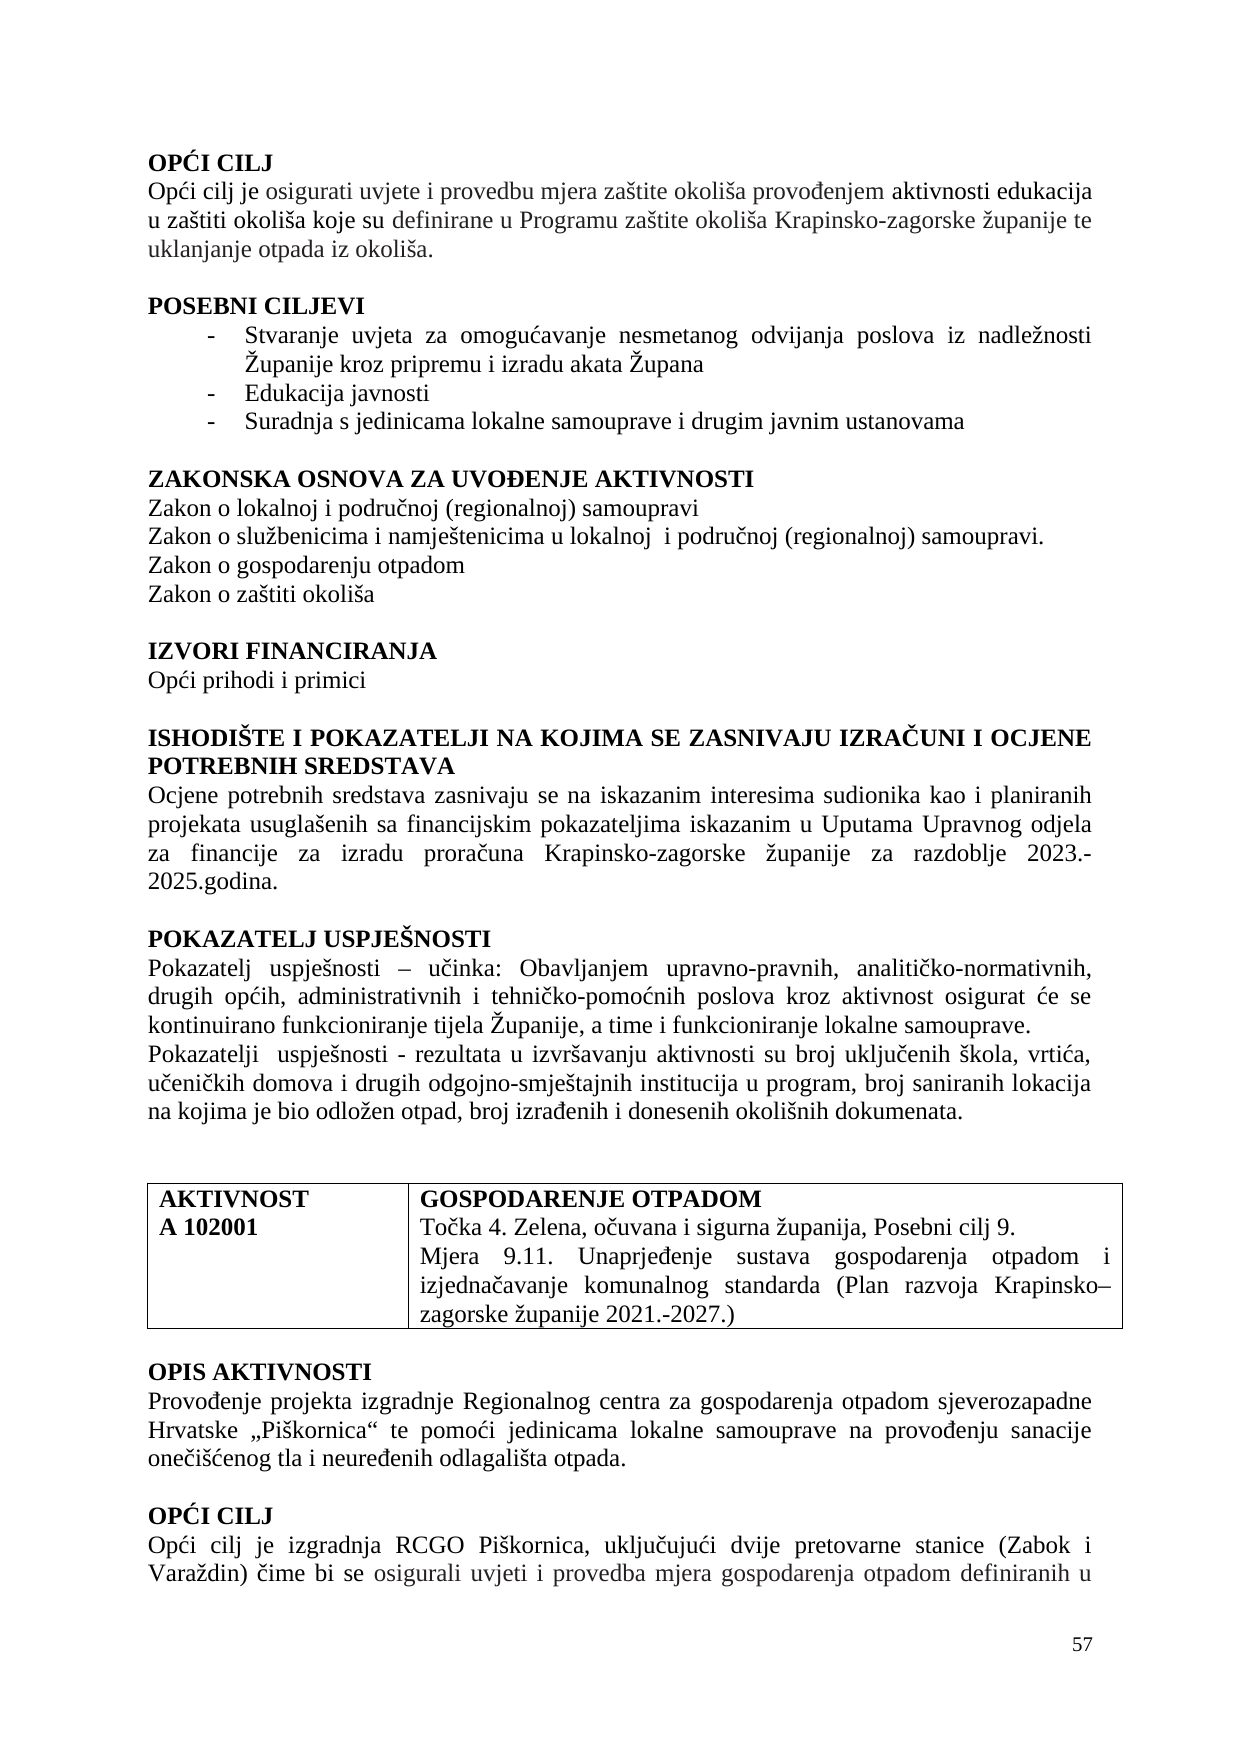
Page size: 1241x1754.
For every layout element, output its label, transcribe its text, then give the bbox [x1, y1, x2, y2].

text IZVORI FINANCIRANJA [148, 636, 1093, 665]
text ISHODIŠTE I POKAZATELJI NA KOJIMA SE ZASNIVAJU IZRAČUNI I OCJENE POTREBNIH SREDSTAVA [148, 723, 1093, 780]
text Provođenje projekta izgradnje Regionalnog centra za gospodarenja otpadom sjeverozapadne Hrvatske „Piškornica“ te pomoći jedinicama lokalne samouprave na provođenju sanacije onečišćenog tla i neuređenih odlagališta otpada. [148, 1386, 1093, 1472]
text Ocjene potrebnih sredstava zasnivaju se na iskazanim interesima sudionika kao i planiranih projekata usuglašenih sa financijskim pokazateljima iskazanim u Uputama Upravnog odjela za financije za izradu proračuna Krapinsko-zagorske županije za razdoblje 2023.-2025.godina. [148, 780, 1093, 895]
text POKAZATELJ USPJEŠNOSTI [148, 924, 1093, 953]
list Suradnja s jedinicama lokalne samouprave i drugim javnim ustanovama [207, 406, 1093, 435]
list Stvaranje uvjeta za omogućavanje nesmetanog odvijanja poslova iz nadležnosti Županije kroz pripremu i izradu akata Župana [207, 320, 1093, 378]
text Zakon o gospodarenju otpadom [148, 550, 1093, 579]
text Opći prihodi i primici [148, 665, 1093, 694]
table_header AKTIVNOST A 102001 [148, 1184, 408, 1327]
text Pokazatelji uspješnosti - rezultata u izvršavanju aktivnosti su broj uključenih škola, vrtića, učeničkih domova i drugih odgojno-smještajnih institucija u program, broj saniranih lokacija na kojima je bio odložen otpad, broj izrađenih i donesenih okolišnih dokumenata. [148, 1039, 1093, 1125]
text OPIS AKTIVNOSTI [148, 1357, 1093, 1386]
table_header GOSPODARENJE OTPADOM Točka 4. Zelena, očuvana i sigurna županija, Posebni cilj 9. Mjera 9.11. Unaprjeđenje sustava gospodarenja otpadom i izjednačavanje komunalnog standarda (Plan razvoja Krapinsko–zagorske županije 2021.-2027.) [409, 1184, 1122, 1327]
text Zakon o službenicima i namještenicima u lokalnoj i područnoj (regionalnoj) samoupravi. [148, 521, 1093, 550]
text Pokazatelj uspješnosti – učinka: Obavljanjem upravno-pravnih, analitičko-normativnih, drugih općih, administrativnih i tehničko-pomoćnih poslova kroz aktivnost osigurat će se kontinuirano funkcioniranje tijela Županije, a time i funkcioniranje lokalne samouprave. [148, 953, 1093, 1039]
text Zakon o lokalnoj i područnoj (regionalnoj) samoupravi [148, 493, 1093, 521]
text POSEBNI CILJEVI [148, 291, 1093, 320]
text OPĆI CILJ [148, 1501, 1093, 1530]
text ZAKONSKA OSNOVA ZA UVOĐENJE AKTIVNOSTI [148, 464, 1093, 493]
text Zakon o zaštiti okoliša [148, 579, 1093, 608]
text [148, 1530, 1093, 1587]
list Edukacija javnosti [207, 378, 1093, 406]
text Opći cilj je osigurati uvjete i provedbu mjera zaštite okoliša provođenjem aktivnosti edukacija u zaštiti okoliša koje su definirane u Programu zaštite okoliša Krapinsko-zagorske županije te uklanjanje otpada iz okoliša. [148, 176, 1093, 263]
text OPĆI CILJ [148, 148, 1093, 176]
